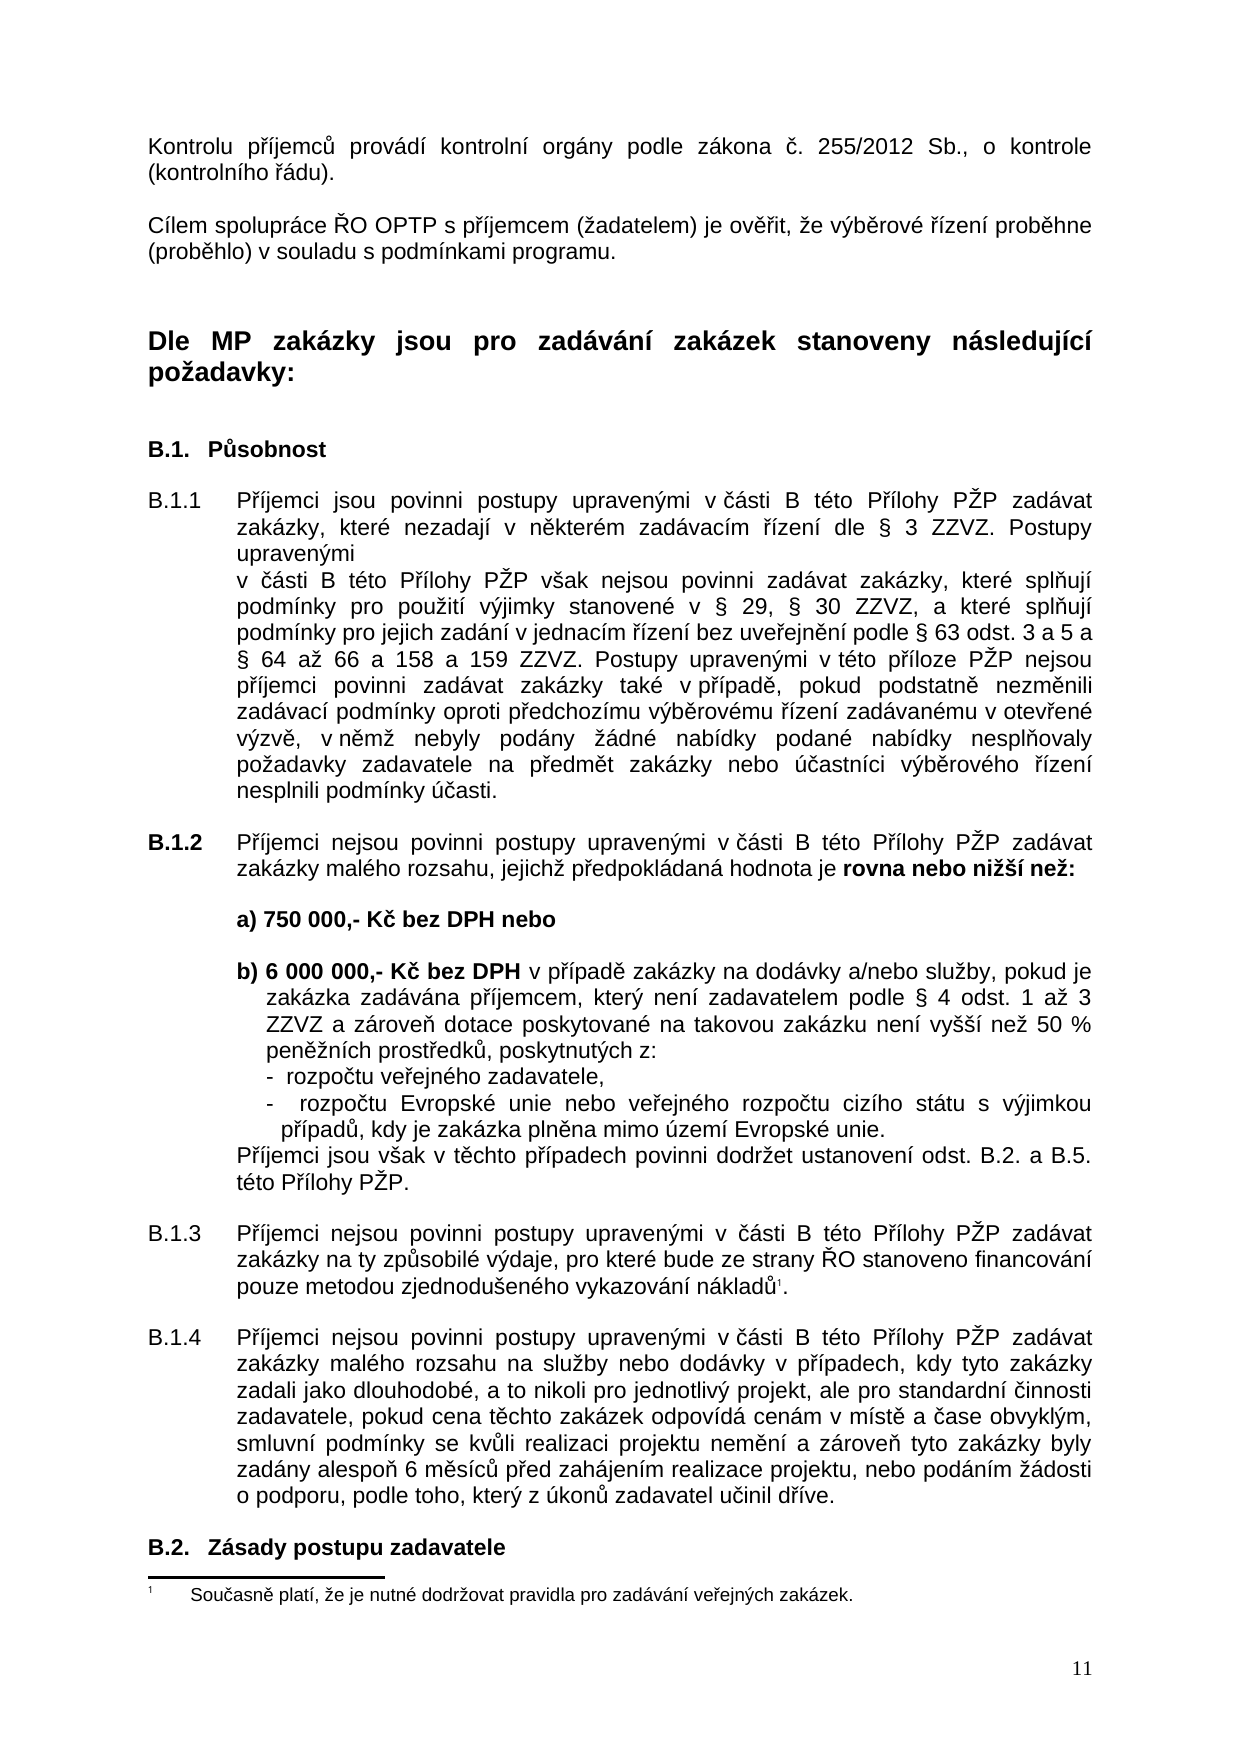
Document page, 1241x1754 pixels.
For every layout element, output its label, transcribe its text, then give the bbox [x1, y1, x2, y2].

list Příjemci nejsou povinni postupy upravenými v části B této Přílohy PŽP zadávat zakázky na ty způsobilé výdaje, pro které bude ze strany ŘO stanoveno financování pouze metodou zjednodušeného vykazování nákladů. [148, 1220, 1092, 1299]
list Příjemci nejsou povinni postupy upravenými v části B této Přílohy PŽP zadávat zakázky malého rozsahu na služby nebo dodávky v případech, kdy tyto zakázky zadali jako dlouhodobé, a to nikoli pro jednotlivý projekt, ale pro standardní činnosti zadavatele, pokud cena těchto zakázek odpovídá cenám v místě a čase obvyklým, smluvní podmínky se kvůli realizaci projektu nemění a zároveň tyto zakázky byly zadány alespoň 6 měsíců před zahájením realizace projektu, nebo podáním žádosti o podporu, podle toho, který z úkonů zadavatel učinil dříve. [148, 1324, 1092, 1508]
text Dle MP zakázky jsou pro zadávání zakázek stanoveny následující požadavky: [148, 324, 1092, 387]
list b) 6 000 000,- Kč bez DPH v případě zakázky na dodávky a/nebo služby, pokud je zakázka zadávána příjemcem, který není zadavatelem podle § 4 odst. 1 až 3 ZZVZ a zároveň dotace poskytované na takovou zakázku není vyšší než 50 % peněžních prostředků, poskytnutých z: [236, 958, 1092, 1063]
list - rozpočtu veřejného zadavatele, [266, 1063, 1092, 1089]
text Příjemci jsou však v těchto případech povinni dodržet ustanovení odst. B.2. a B.5. této Přílohy PŽP. [236, 1142, 1092, 1195]
text Kontrolu příjemců provádí kontrolní orgány podle zákona č. 255/2012 Sb., o kontrole (kontrolního řádu). [148, 133, 1092, 186]
text Cílem spolupráce ŘO OPTP s příjemcem (žadatelem) je ověřit, že výběrové řízení proběhne (proběhlo) v souladu s podmínkami programu. [148, 212, 1092, 265]
list a) 750 000,- Kč bez DPH nebo [236, 906, 1092, 933]
list - rozpočtu Evropské unie nebo veřejného rozpočtu cizího státu s výjimkou případů, kdy je zakázka plněna mimo území Evropské unie. [266, 1089, 1092, 1142]
list Příjemci nejsou povinni postupy upravenými v části B této Přílohy PŽP zadávat zakázky malého rozsahu, jejichž předpokládaná hodnota je rovna nebo nižší než: [148, 829, 1092, 881]
list Zásady postupu zadavatele [148, 1533, 1092, 1560]
list Působnost [148, 436, 1092, 462]
list Příjemci jsou povinni postupy upravenými v části B této Přílohy PŽP zadávat zakázky, které nezadají v některém zadávacím řízení dle § 3 ZZVZ. Postupy upravenými v části B této Přílohy PŽP však nejsou povinni zadávat zakázky, které splňují podmínky pro použití výjimky stanovené v § 29, § 30 ZZVZ, a které splňují podmínky pro jejich zadání v jednacím řízení bez uveřejnění podle § 63 odst. 3 a 5 a § 64 až 66 a 158 a 159 ZZVZ. Postupy upravenými v této příloze PŽP nejsou příjemci povinni zadávat zakázky také v případě, pokud podstatně nezměnili zadávací podmínky oproti předchozímu výběrovému řízení zadávanému v otevřené výzvě, v němž nebyly podány žádné nabídky podané nabídky nesplňovaly požadavky zadavatele na předmět zakázky nebo účastníci výběrového řízení nesplnili podmínky účasti. [148, 487, 1092, 804]
